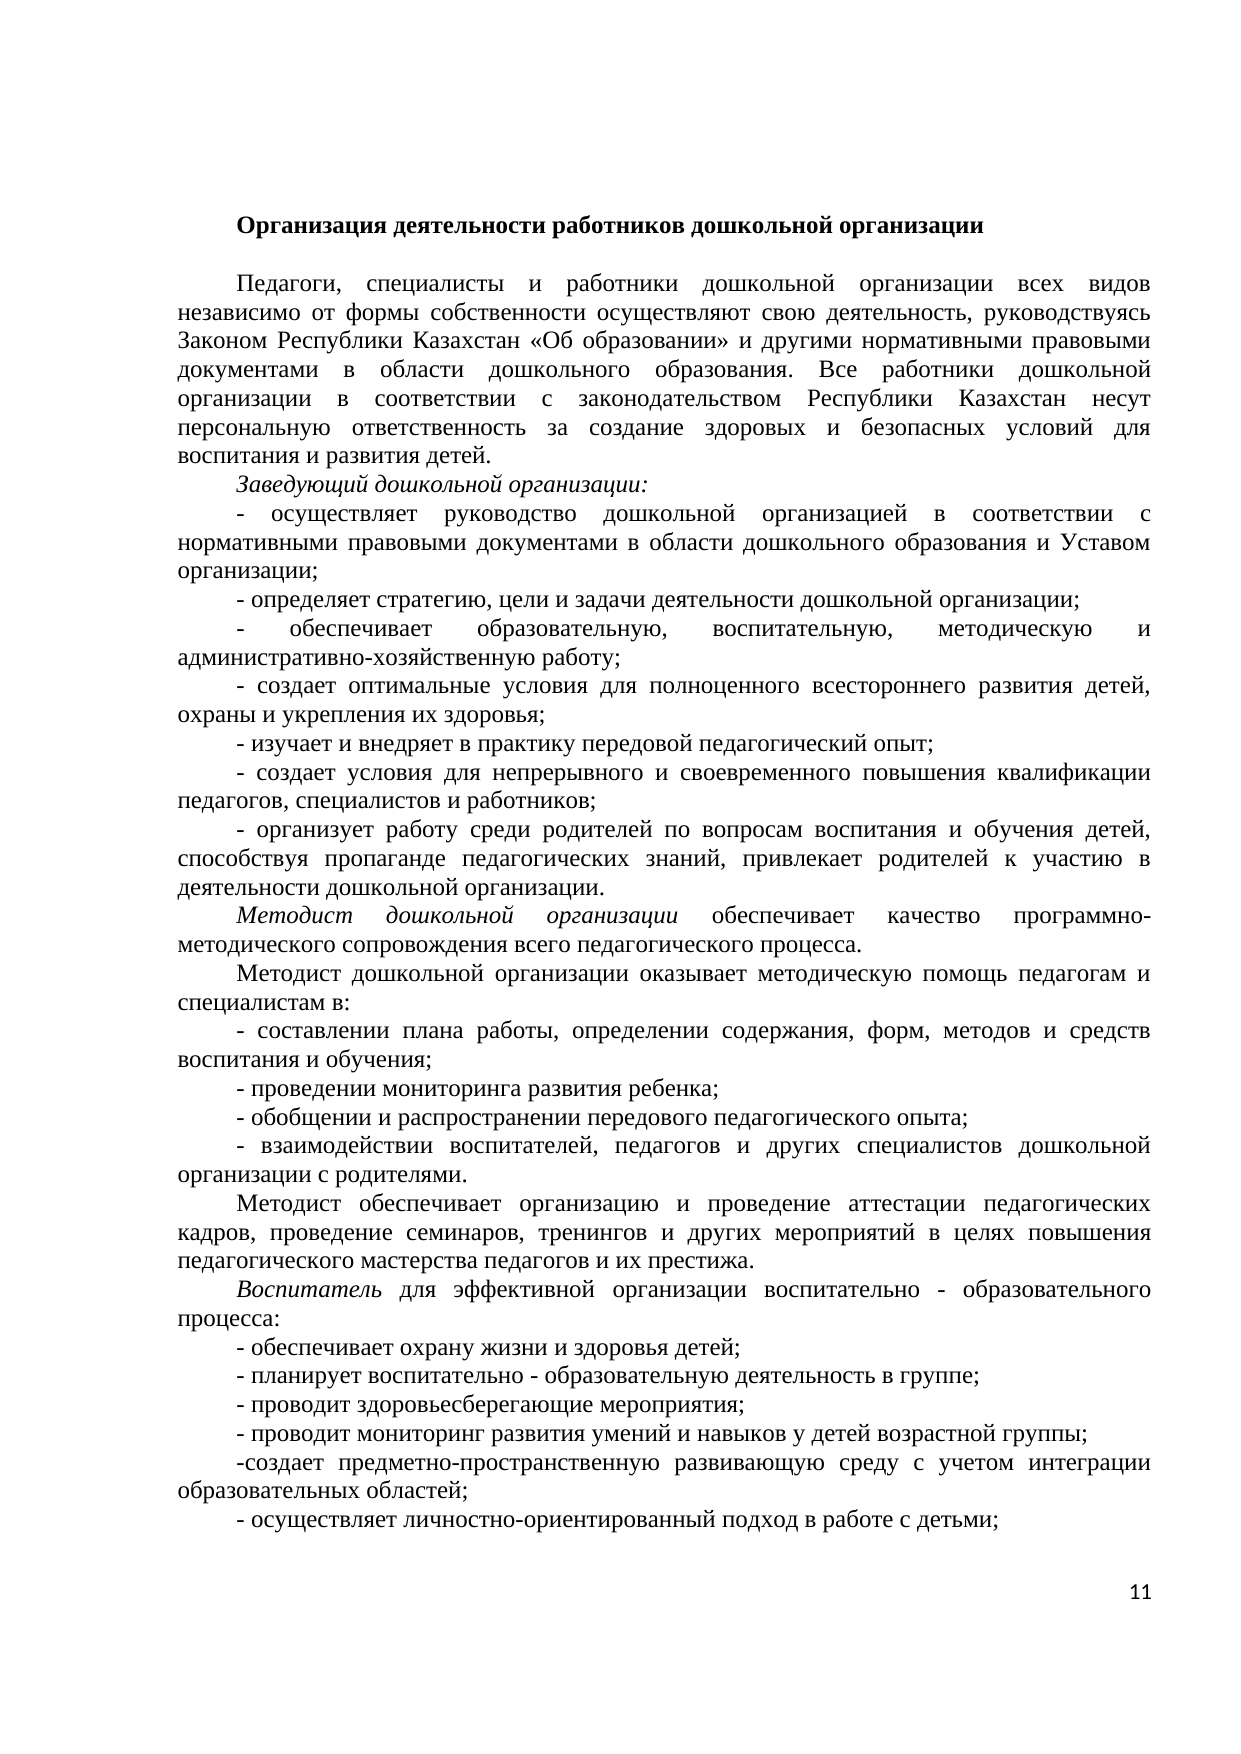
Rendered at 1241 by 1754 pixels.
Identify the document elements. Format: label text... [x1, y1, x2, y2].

text Методист дошкольной организации обеспечивает качество программно-методического сопровождения всего педагогического процесса. [177, 900, 1152, 958]
text Воспитатель для эффективной организации воспитательно - образовательного процесса: [177, 1274, 1152, 1332]
text - осуществляет личностно-ориентированный подход в работе с детьми; [177, 1504, 1152, 1533]
text Заведующий дошкольной организации: [177, 469, 1152, 498]
text - осуществляет руководство дошкольной организацией в соответствии с нормативными правовыми документами в области дошкольного образования и Уставом организации; [177, 498, 1152, 584]
text - составлении плана работы, определении содержания, форм, методов и средств воспитания и обучения; [177, 1015, 1152, 1073]
text - проводит здоровьесберегающие мероприятия; [177, 1389, 1152, 1418]
text - обобщении и распространении передового педагогического опыта; [177, 1102, 1152, 1130]
text Методист обеспечивает организацию и проведение аттестации педагогических кадров, проведение семинаров, тренингов и других мероприятий в целях повышения педагогического мастерства педагогов и их престижа. [177, 1188, 1152, 1274]
text - определяет стратегию, цели и задачи деятельности дошкольной организации; [177, 584, 1152, 613]
text - обеспечивает охрану жизни и здоровья детей; [177, 1332, 1152, 1360]
text Организация деятельности работников дошкольной организации [177, 210, 1152, 239]
text -создает предметно-пространственную развивающую среду с учетом интеграции образовательных областей; [177, 1447, 1152, 1504]
text Педагоги, специалисты и работники дошкольной организации всех видов независимо от формы собственности осуществляют свою деятельность, руководствуясь Законом Республики Казахстан «Об образовании» и другими нормативными правовыми документами в области дошкольного образования. Все работники дошкольной организации в соответствии с законодательством Республики Казахстан несут персональную ответственность за создание здоровых и безопасных условий для воспитания и развития детей. [177, 268, 1152, 469]
text - создает условия для непрерывного и своевременного повышения квалификации педагогов, специалистов и работников; [177, 757, 1152, 814]
text - проводит мониторинг развития умений и навыков у детей возрастной группы; [177, 1418, 1152, 1447]
text - обеспечивает образовательную, воспитательную, методическую и административно-хозяйственную работу; [177, 613, 1152, 670]
text Методист дошкольной организации оказывает методическую помощь педагогам и специалистам в: [177, 958, 1152, 1015]
text - взаимодействии воспитателей, педагогов и других специалистов дошкольной организации с родителями. [177, 1130, 1152, 1188]
text - организует работу среди родителей по вопросам воспитания и обучения детей, способствуя пропаганде педагогических знаний, привлекает родителей к участию в деятельности дошкольной организации. [177, 814, 1152, 900]
text - планирует воспитательно - образовательную деятельность в группе; [177, 1360, 1152, 1389]
text - создает оптимальные условия для полноценного всестороннего развития детей, охраны и укрепления их здоровья; [177, 670, 1152, 728]
text - проведении мониторинга развития ребенка; [177, 1073, 1152, 1102]
text - изучает и внедряет в практику передовой педагогический опыт; [177, 728, 1152, 757]
